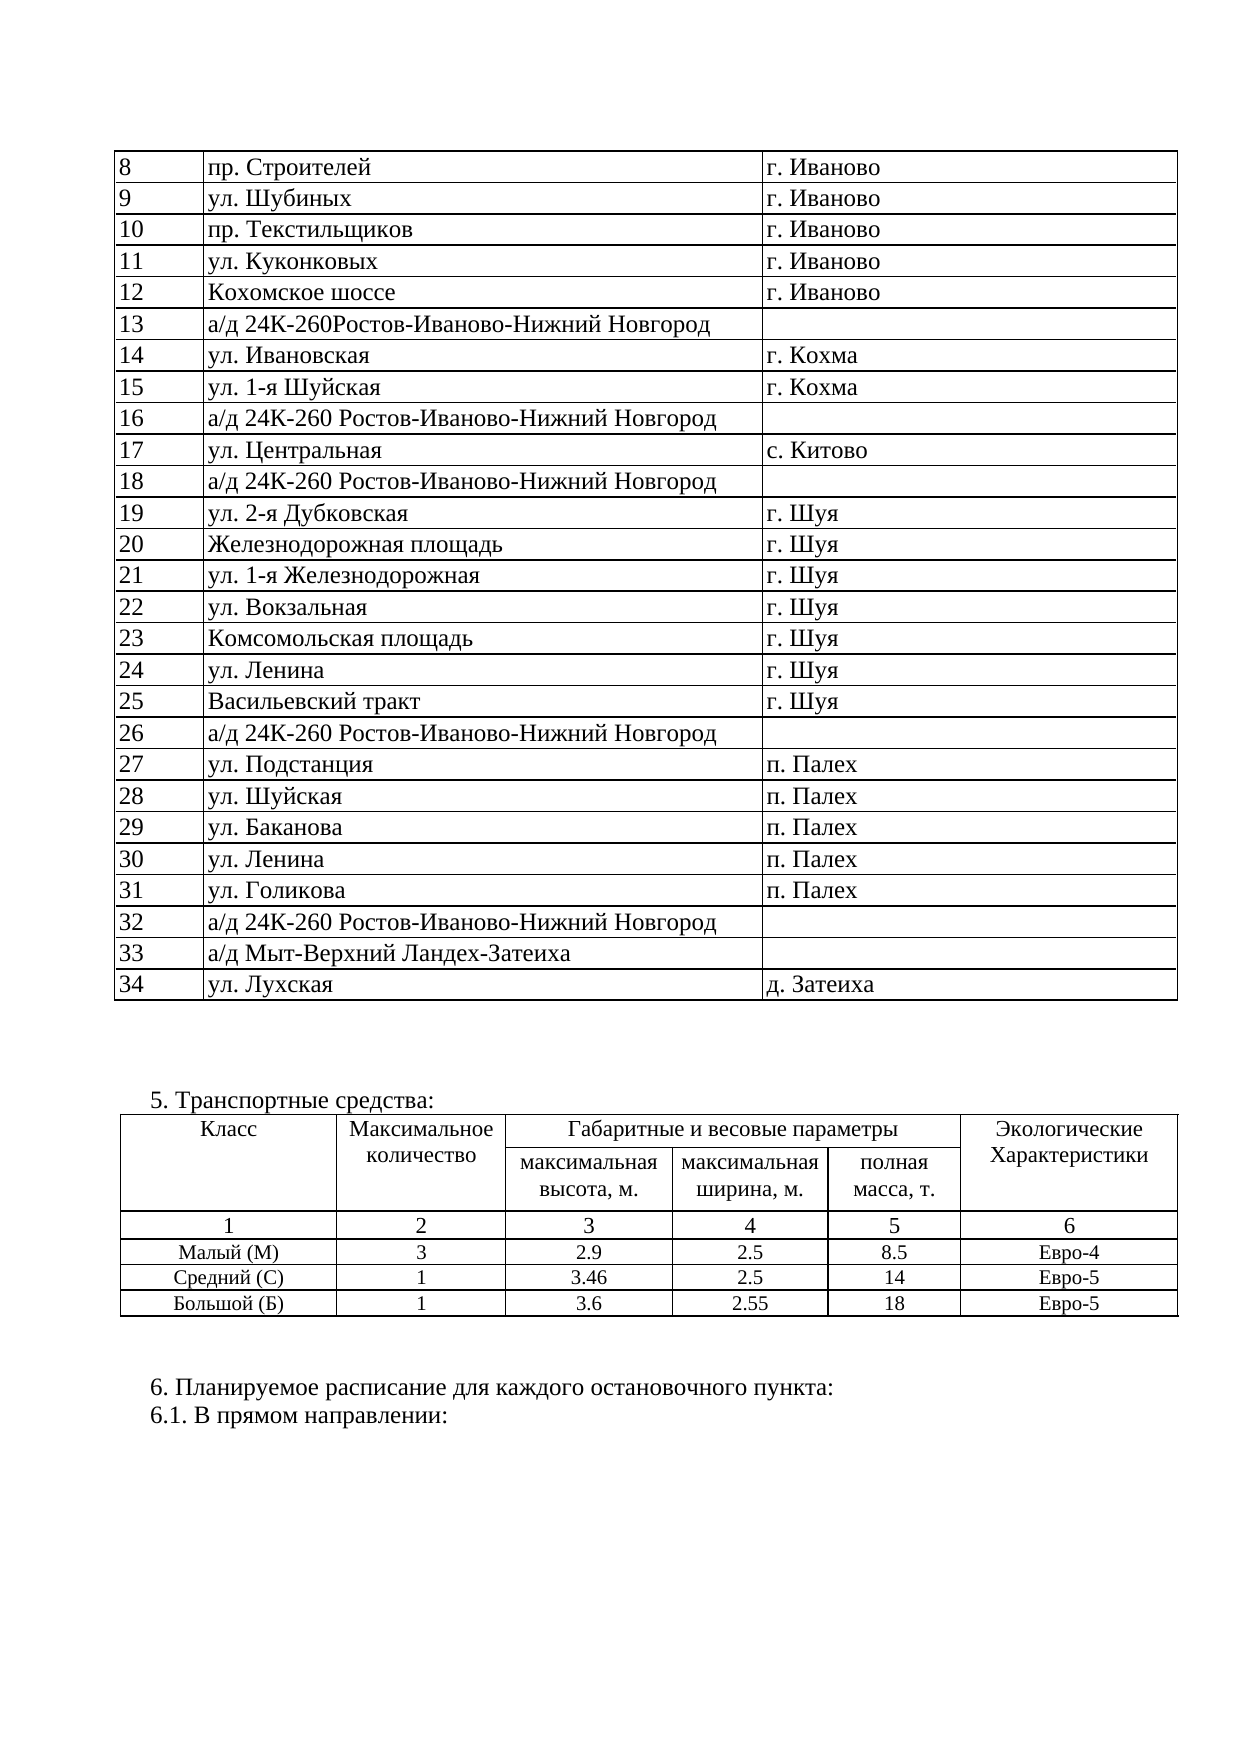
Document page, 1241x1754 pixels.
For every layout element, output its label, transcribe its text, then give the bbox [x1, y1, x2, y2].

table_cell 33 [115, 938, 203, 968]
table_cell 26 [115, 717, 203, 748]
table_cell [763, 936, 1177, 968]
table_cell 30 [115, 843, 203, 873]
table_cell г. Шуя [763, 528, 1177, 559]
table_cell 29 [115, 812, 203, 842]
table_cell ул. Баканова [204, 812, 762, 842]
table_cell ул. Подстанция [204, 749, 762, 779]
table_cell ул. Голикова [204, 875, 762, 905]
table_cell Большой (Б) [121, 1291, 336, 1315]
table_cell 18 [115, 466, 203, 496]
table_cell Средний (С) [121, 1265, 336, 1289]
table_cell 10 [115, 214, 203, 244]
table_cell [763, 905, 1177, 936]
table_cell а/д 24К-260 Ростов-Иваново-Нижний Новгород [204, 718, 762, 748]
table_cell п. Палех [763, 748, 1177, 779]
table_cell [763, 716, 1177, 748]
table_cell г. Иваново [763, 276, 1177, 307]
table_cell ул. Ивановская [204, 340, 762, 370]
table_cell г. Иваново [763, 244, 1177, 276]
table_cell г. Шуя [763, 559, 1177, 590]
table_cell 31 [115, 875, 203, 905]
table_cell [763, 465, 1177, 496]
table_cell Евро-5 [961, 1265, 1177, 1289]
table_cell г. Иваново [763, 152, 1177, 181]
table_cell д. Затеиха [763, 968, 1177, 999]
table_cell 16 [115, 403, 203, 433]
table_cell 8 [115, 152, 203, 181]
table_cell Комсомольская площадь [204, 623, 762, 653]
table_cell 4 [673, 1212, 827, 1238]
table_cell 21 [115, 560, 203, 590]
table_cell Евро-4 [961, 1240, 1177, 1264]
table_cell 2.5 [673, 1240, 827, 1264]
table_cell г. Шуя [763, 496, 1177, 527]
table_cell с. Китово [763, 433, 1177, 464]
table_cell ул. 2-я Дубковская [204, 498, 762, 527]
table_cell 3.46 [506, 1265, 672, 1289]
table_cell ул. Ленина [204, 655, 762, 685]
table_cell Кохомское шоссе [204, 277, 762, 307]
table_cell 3.6 [506, 1291, 672, 1315]
table_cell 2.55 [673, 1291, 827, 1315]
table_header Габаритные и весовые параметры [506, 1115, 960, 1147]
table_cell 14 [829, 1265, 960, 1289]
table_cell а/д Мыт-Верхний Ландех-Затеиха [204, 938, 762, 968]
table_cell 2.5 [673, 1265, 827, 1289]
table_cell 2 [337, 1212, 505, 1238]
text 6.1. В прямом направлении: [150, 1400, 1090, 1429]
table_cell п. Палех [763, 811, 1177, 842]
table_cell п. Палех [763, 779, 1177, 811]
table_cell 32 [115, 906, 203, 936]
table_cell г. Шуя [763, 653, 1177, 685]
table_cell Малый (М) [121, 1240, 336, 1264]
table_cell 8.5 [829, 1240, 960, 1264]
table_cell а/д 24К-260Ростов-Иваново-Нижний Новгород [204, 309, 762, 339]
table_cell 9 [115, 183, 203, 213]
text 5. Транспортные средства: [150, 1085, 1090, 1113]
table_cell Васильевский тракт [204, 686, 762, 716]
table_cell п. Палех [763, 842, 1177, 873]
table_cell г. Иваново [763, 181, 1177, 213]
table_cell пр. Текстильщиков [204, 215, 762, 244]
table_cell 20 [115, 529, 203, 559]
table_cell максимальная ширина, м. [673, 1148, 827, 1210]
table_cell 3 [506, 1212, 672, 1238]
table_cell 34 [115, 969, 203, 999]
table_cell г. Иваново [763, 213, 1177, 244]
table_cell 24 [115, 654, 203, 685]
table_cell ул. Куконковых [204, 246, 762, 276]
table_cell 3 [337, 1240, 505, 1264]
table_cell 13 [115, 308, 203, 339]
table_cell г. Шуя [763, 590, 1177, 622]
table_cell [763, 307, 1177, 339]
table_cell ул. 1-я Шуйская [204, 372, 762, 402]
table_cell Железнодорожная площадь [204, 529, 762, 559]
table_cell 22 [115, 591, 203, 622]
table_cell пр. Строителей [204, 152, 762, 181]
table_cell ул. Центральная [204, 435, 762, 464]
table_cell 25 [115, 686, 203, 716]
table_header Максимальное количество [337, 1115, 505, 1210]
table_cell максимальная высота, м. [506, 1148, 672, 1210]
table_cell п. Палех [763, 874, 1177, 905]
table_cell ул. Ленина [204, 844, 762, 873]
table_cell г. Шуя [763, 622, 1177, 653]
table_cell 11 [115, 245, 203, 276]
table_cell [763, 402, 1177, 433]
table_cell 17 [115, 434, 203, 464]
table_header Экологические Характеристики [961, 1115, 1177, 1210]
table_cell ул. Шубиных [204, 183, 762, 213]
table_cell 5 [829, 1212, 960, 1238]
table_cell 1 [121, 1212, 336, 1238]
table_cell 6 [961, 1212, 1177, 1238]
table_cell 27 [115, 749, 203, 779]
table_cell ул. Вокзальная [204, 592, 762, 622]
table_cell а/д 24К-260 Ростов-Иваново-Нижний Новгород [204, 907, 762, 936]
table_cell г. Кохма [763, 370, 1177, 402]
text 6. Планируемое расписание для каждого остановочного пункта: [150, 1372, 1090, 1400]
table_cell ул. Шуйская [204, 781, 762, 811]
table_cell 1 [337, 1291, 505, 1315]
table_cell 19 [115, 497, 203, 527]
table_cell 23 [115, 623, 203, 653]
table_cell а/д 24К-260 Ростов-Иваново-Нижний Новгород [204, 466, 762, 496]
table_cell Евро-5 [961, 1291, 1177, 1315]
table_cell 1 [337, 1265, 505, 1289]
table_cell полная масса, т. [829, 1148, 960, 1210]
table_cell 12 [115, 277, 203, 307]
table_cell г. Шуя [763, 685, 1177, 716]
table_cell ул. 1-я Железнодорожная [204, 561, 762, 590]
table_cell 28 [115, 780, 203, 811]
table_cell 15 [115, 371, 203, 402]
table_cell 14 [115, 340, 203, 370]
table_cell 2.9 [506, 1240, 672, 1264]
table_cell 18 [829, 1291, 960, 1315]
table_cell г. Кохма [763, 339, 1177, 370]
table_cell ул. Лухская [204, 970, 762, 999]
table_cell а/д 24К-260 Ростов-Иваново-Нижний Новгород [204, 403, 762, 433]
table_header Класс [121, 1115, 336, 1210]
